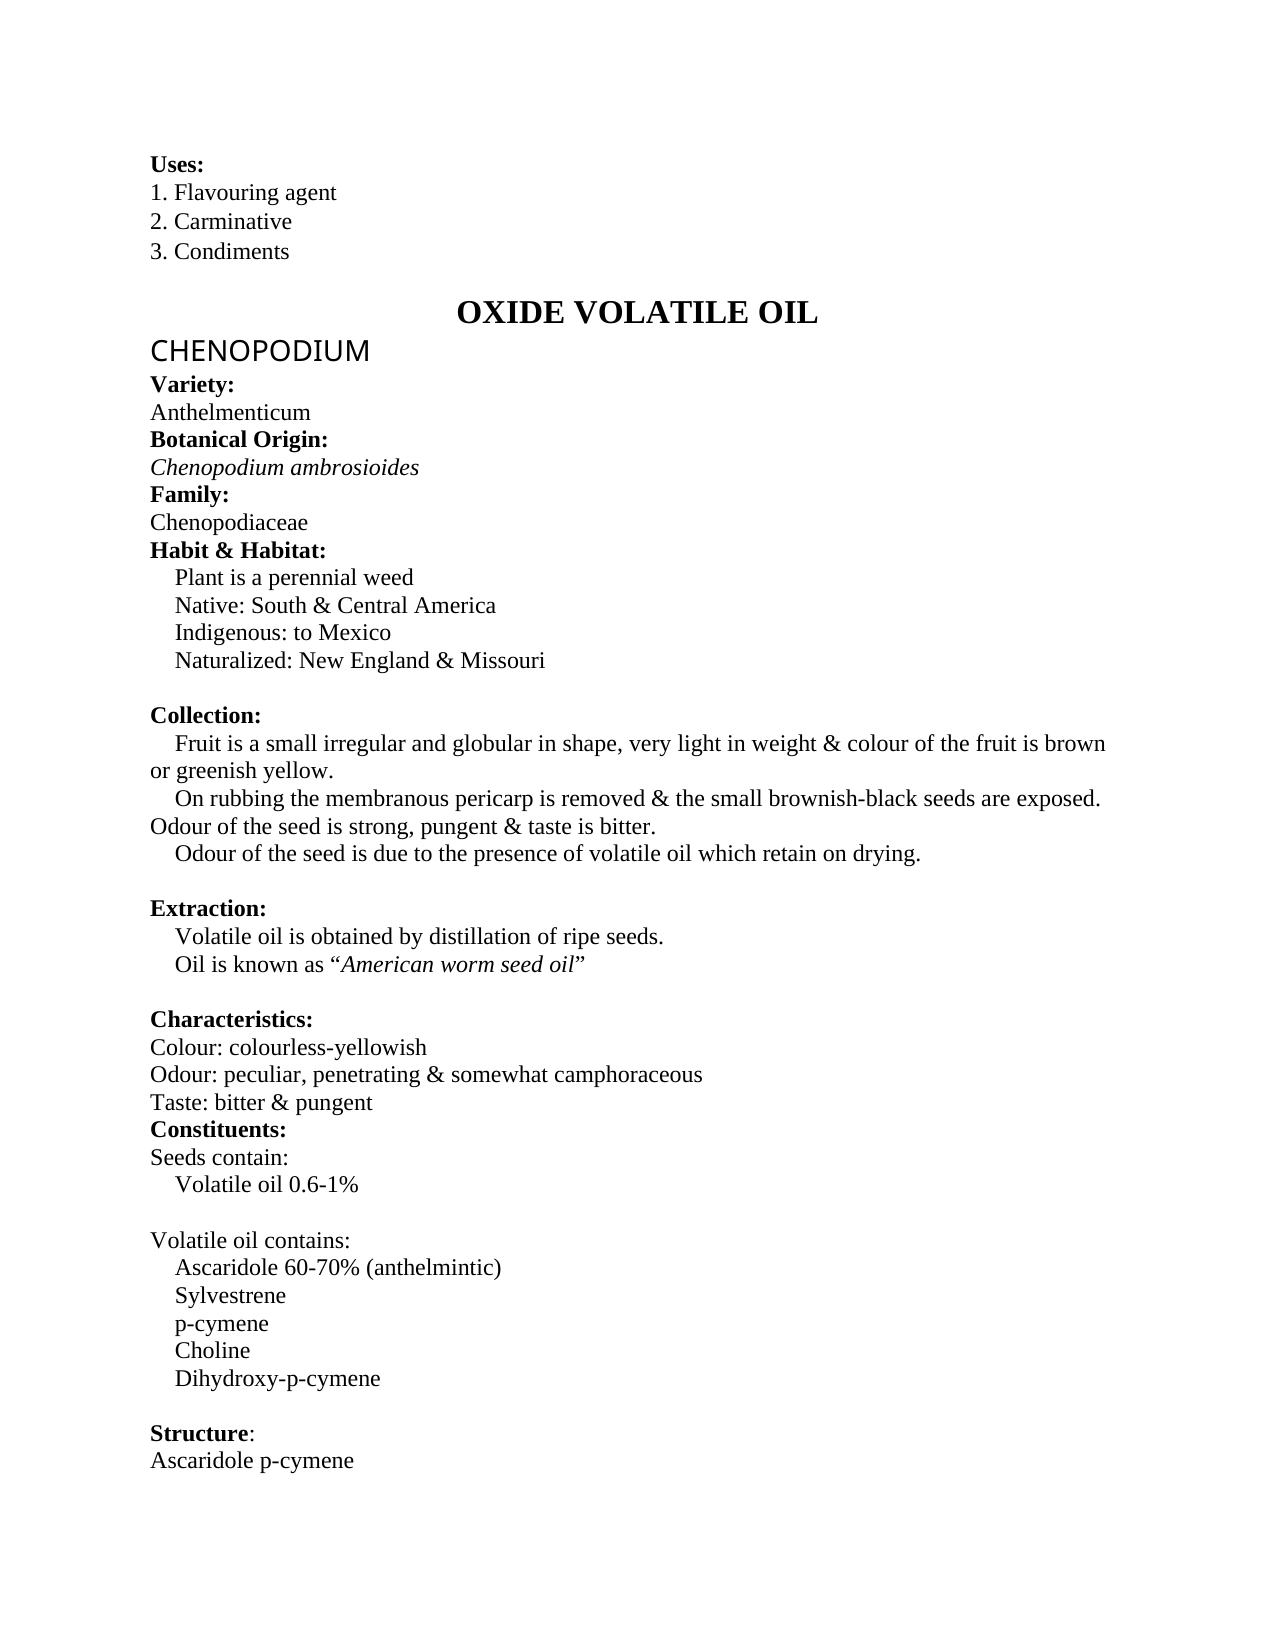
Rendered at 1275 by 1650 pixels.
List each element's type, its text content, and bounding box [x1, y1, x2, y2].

text  Indigenous: to Mexico [150, 618, 1125, 646]
text  Volatile oil 0.6-1% [150, 1171, 1125, 1198]
text Colour: colourless-yellowish [150, 1032, 1125, 1060]
text  Volatile oil is obtained by distillation of ripe seeds. [150, 922, 1125, 950]
text 3. Condiments [150, 237, 1125, 264]
text Uses: [150, 150, 1125, 178]
text Variety: [150, 370, 1125, 398]
text  Choline [150, 1336, 1125, 1364]
text Odour: peculiar, penetrating & somewhat camphoraceous [150, 1060, 1125, 1088]
text  p-cymene [150, 1308, 1125, 1336]
text Botanical Origin: [150, 425, 1125, 453]
text 1. Flavouring agent [150, 178, 1125, 205]
text Collection: [150, 701, 1125, 729]
text  Naturalized: New England & Missouri [150, 646, 1125, 674]
text Structure: [150, 1419, 1125, 1447]
text  Oil is known as “American worm seed oil” [150, 950, 1125, 977]
text Taste: bitter & pungent [150, 1088, 1125, 1115]
text Characteristics: [150, 1005, 1125, 1032]
text Chenopodium ambrosioides [150, 453, 1125, 480]
text  Sylvestrene [150, 1281, 1125, 1308]
text Ascaridole p-cymene [150, 1447, 1125, 1474]
text  Fruit is a small irregular and globular in shape, very light in weight & colour of the fruit is brown or greenish yellow. [150, 729, 1125, 784]
text Volatile oil contains: [150, 1226, 1125, 1253]
text  Dihydroxy-p-cymene [150, 1364, 1125, 1391]
text Seeds contain: [150, 1143, 1125, 1171]
text 2. Carminative [150, 207, 1125, 235]
text Anthelmenticum [150, 398, 1125, 425]
text  Ascaridole 60-70% (anthelmintic) [150, 1253, 1125, 1281]
text Extraction: [150, 894, 1125, 922]
text Family: [150, 480, 1125, 508]
text  Plant is a perennial weed [150, 563, 1125, 591]
text OXIDE VOLATILE OIL [150, 292, 1125, 330]
text Habit & Habitat: [150, 536, 1125, 563]
text  On rubbing the membranous pericarp is removed & the small brownish-black seeds are exposed. Odour of the seed is strong, pungent & taste is bitter. [150, 784, 1125, 839]
text  Native: South & Central America [150, 591, 1125, 618]
text Constituents: [150, 1115, 1125, 1143]
text Chenopodiaceae [150, 508, 1125, 536]
text  Odour of the seed is due to the presence of volatile oil which retain on drying. [150, 839, 1125, 867]
text CHENOPODIUM [150, 330, 1125, 370]
